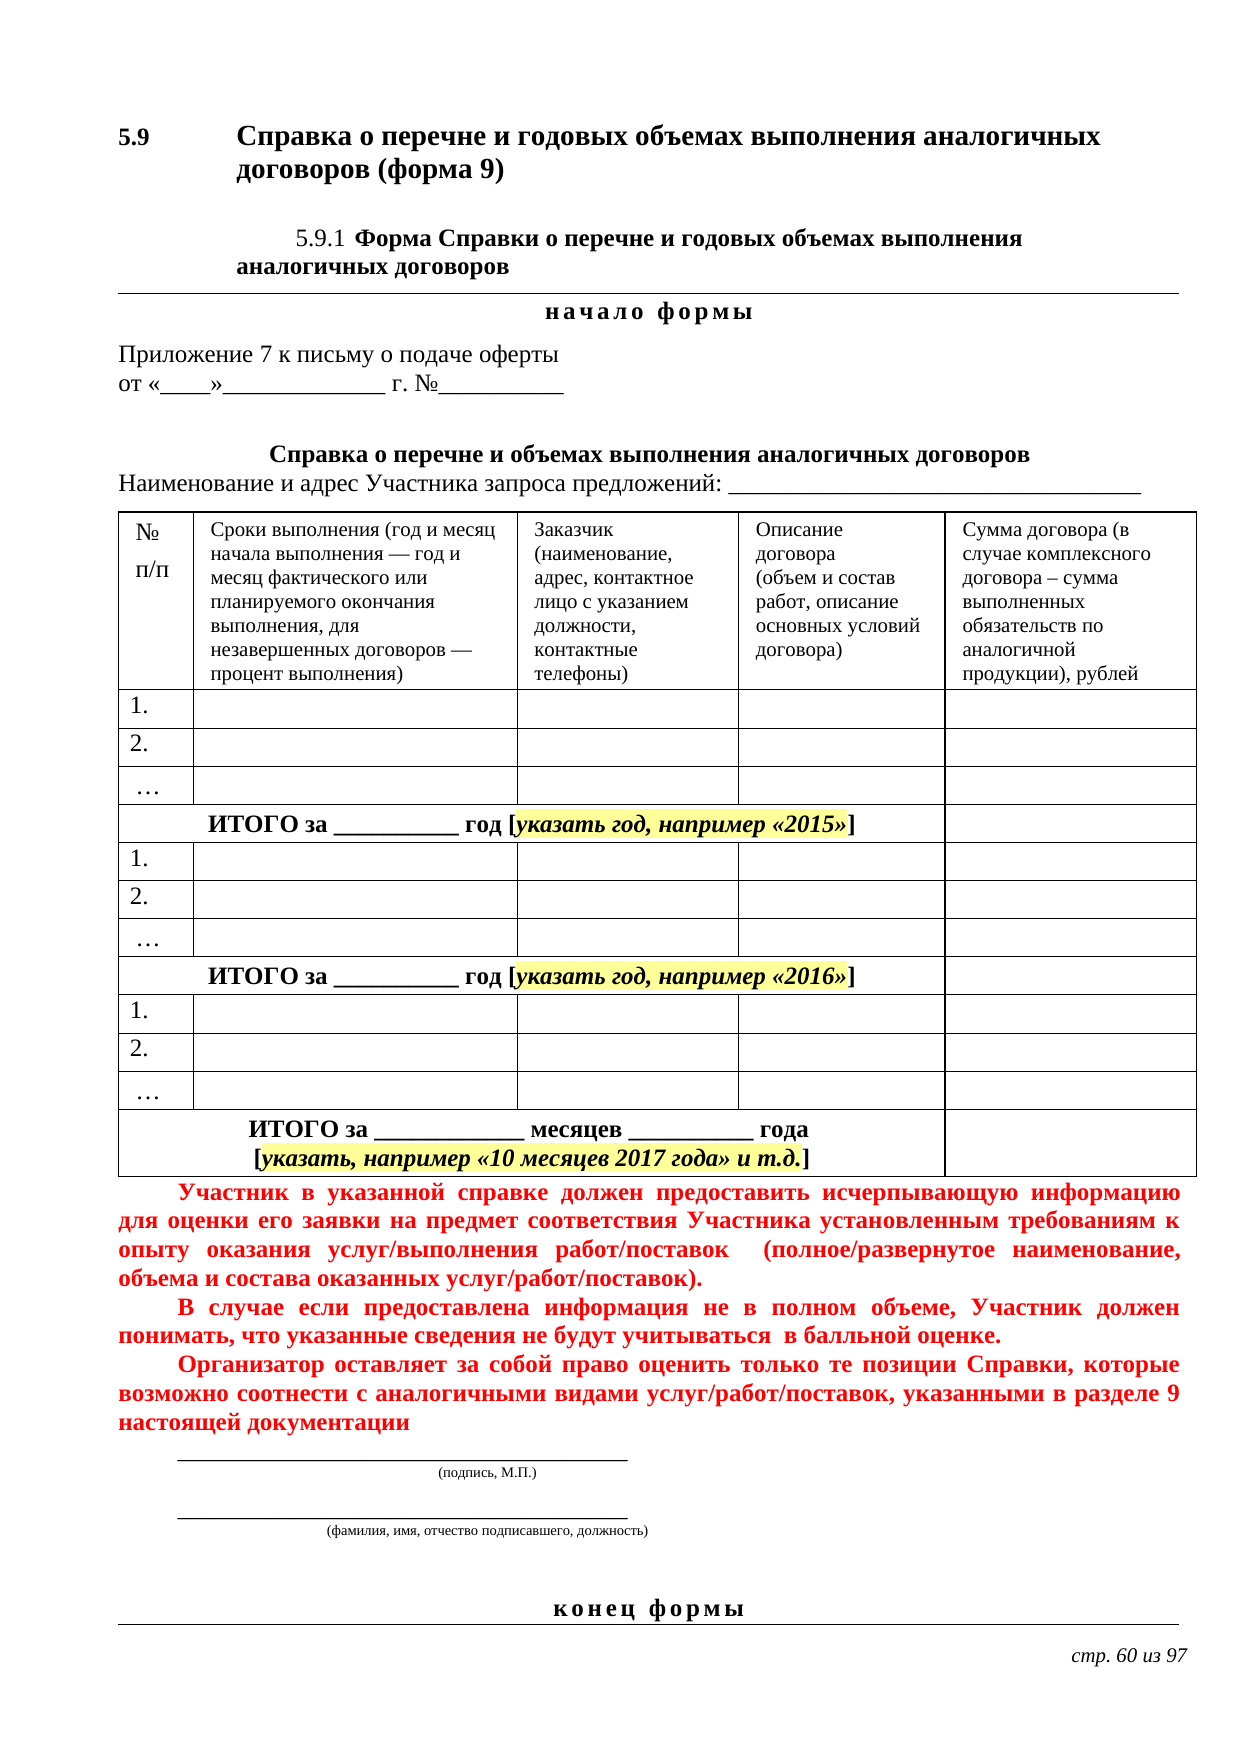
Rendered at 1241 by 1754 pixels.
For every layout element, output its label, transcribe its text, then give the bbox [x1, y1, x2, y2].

table_cell ИТОГО за __________ год [указать год, например «2015»] [119, 805, 944, 842]
table_cell … [119, 767, 193, 804]
table_cell [739, 919, 944, 956]
table_cell [518, 767, 738, 804]
table_cell [739, 729, 944, 766]
table_cell [119, 843, 193, 880]
table_cell [946, 729, 1196, 766]
table_cell [518, 729, 738, 766]
table_header № п/п [119, 513, 193, 689]
text Наименование и адрес Участника запроса предложений: _________________________________ [118, 468, 1181, 497]
table_cell [119, 995, 193, 1032]
table_header Сроки выполнения (год и месяц начала выполнения — год и месяц фактического или планируемого окончания выполнения, для незавершенных договоров — процент выполнения) [194, 513, 517, 689]
table_cell [119, 1034, 193, 1071]
text Организатор оставляет за собой право оценить только те позиции Справки, которые возможно соотнести с аналогичными видами услуг/работ/поставок, указанными в разделе 9 настоящей документации [118, 1349, 1181, 1435]
table_cell [119, 881, 193, 918]
table_cell [518, 690, 738, 727]
text ____________________________________ [118, 1493, 1181, 1522]
table_cell ИТОГО за __________ год [указать год, например «2016»] [119, 957, 944, 994]
table_cell [739, 843, 944, 880]
table_header Заказчик (наименование, адрес, контактное лицо с указанием должности, контактные телефоны) [518, 513, 738, 689]
table_cell [119, 729, 193, 766]
table_cell … [119, 919, 193, 956]
table_cell [946, 995, 1196, 1032]
table_cell [739, 995, 944, 1032]
table_cell [946, 919, 1196, 956]
table_cell [518, 881, 738, 918]
table_cell [739, 1072, 944, 1109]
text Справка о перечне и объемах выполнения аналогичных договоров [118, 439, 1181, 468]
table_cell [946, 767, 1196, 804]
text Приложение 7 к письму о подаче оферты от «____»_____________ г. №__________ [118, 339, 1181, 396]
table_cell [739, 690, 944, 727]
table_cell [194, 690, 517, 727]
table_cell [739, 767, 944, 804]
table_cell [946, 1034, 1196, 1071]
table_cell [518, 1072, 738, 1109]
table_cell [946, 805, 1196, 842]
table_cell [194, 843, 517, 880]
table_cell [518, 1034, 738, 1071]
table_cell [194, 767, 517, 804]
table_cell [518, 843, 738, 880]
table_cell [194, 919, 517, 956]
subtitle Справка о перечне и годовых объемах выполнения аналогичных договоров (форма 9) [118, 118, 1181, 185]
table_cell [739, 881, 944, 918]
text начало формы [118, 294, 1179, 324]
table_cell [739, 1034, 944, 1071]
table_cell [518, 995, 738, 1032]
table_header Описание договора (объем и состав работ, описание основных условий договора) [739, 513, 944, 689]
table_cell [946, 1110, 1196, 1176]
table_header Сумма договора (в случае комплексного договора – сумма выполненных обязательств по аналогичной продукции), рублей [946, 513, 1196, 689]
table_cell [946, 881, 1196, 918]
table_cell [194, 1072, 517, 1109]
text Участник в указанной справке должен предоставить исчерпывающую информацию для оценки его заявки на предмет соответствия Участника установленным требованиям к опыту оказания услуг/выполнения работ/поставок (полное/развернутое наименование, объема и состава оказанных услуг/работ/поставок). [118, 1177, 1181, 1292]
text (подпись, М.П.) [118, 1464, 797, 1493]
table_cell [194, 1034, 517, 1071]
table_cell [119, 690, 193, 727]
table_cell [194, 995, 517, 1032]
table_cell [946, 957, 1196, 994]
table_cell [946, 690, 1196, 727]
table_cell [194, 881, 517, 918]
table_cell [946, 843, 1196, 880]
table_cell … [119, 1072, 193, 1109]
text В случае если предоставлена информация не в полном объеме, Участник должен понимать, что указанные сведения не будут учитываться в балльной оценке. [118, 1292, 1181, 1349]
text ____________________________________ [118, 1435, 1181, 1464]
table_cell [946, 1072, 1196, 1109]
text конец формы [118, 1593, 1179, 1624]
table_cell ИТОГО за ____________ месяцев __________ года [указать, например «10 месяцев 2017 года» и т.д.] [119, 1110, 944, 1176]
text (фамилия, имя, отчество подписавшего, должность) [118, 1522, 797, 1550]
table_cell [518, 919, 738, 956]
table_cell [194, 729, 517, 766]
text Форма Справки о перечне и годовых объемах выполнения аналогичных договоров [236, 223, 1181, 280]
